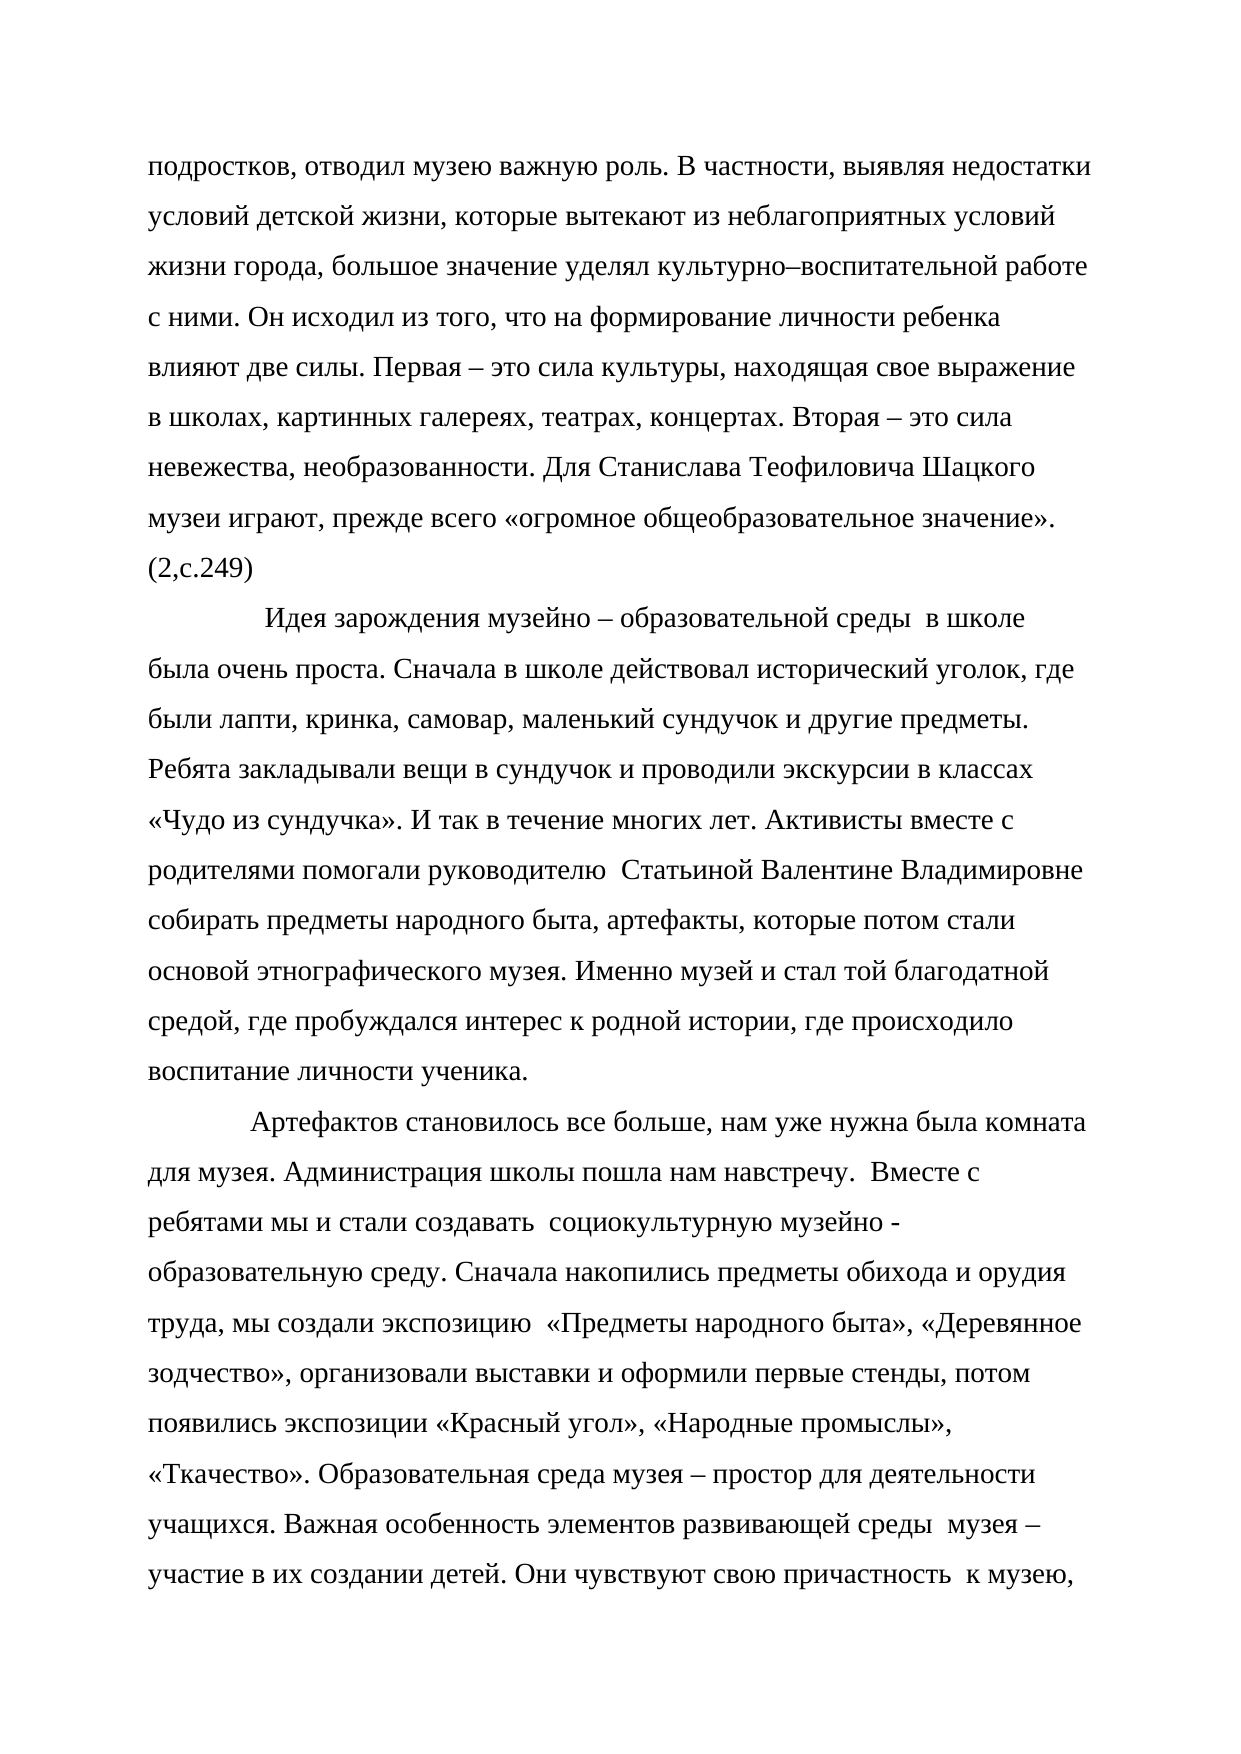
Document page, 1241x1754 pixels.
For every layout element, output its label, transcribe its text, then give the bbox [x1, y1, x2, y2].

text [148, 148, 1092, 584]
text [148, 1104, 1092, 1590]
text Идея зарождения музейно – образовательной среды в школе была очень проста. Сначала в школе действовал исторический уголок, где были лапти, кринка, самовар, маленький сундучок и другие предметы. Ребята закладывали вещи в сундучок и проводили экскурсии в классах «Чудо из сундучка». И так в течение многих лет. Активисты вместе с родителями помогали руководителю Статьиной Валентине Владимировне собирать предметы народного быта, артефакты, которые потом стали основой этнографического музея. Именно музей и стал той благодатной средой, где пробуждался интерес к родной истории, где происходило воспитание личности ученика. [148, 601, 1092, 1087]
